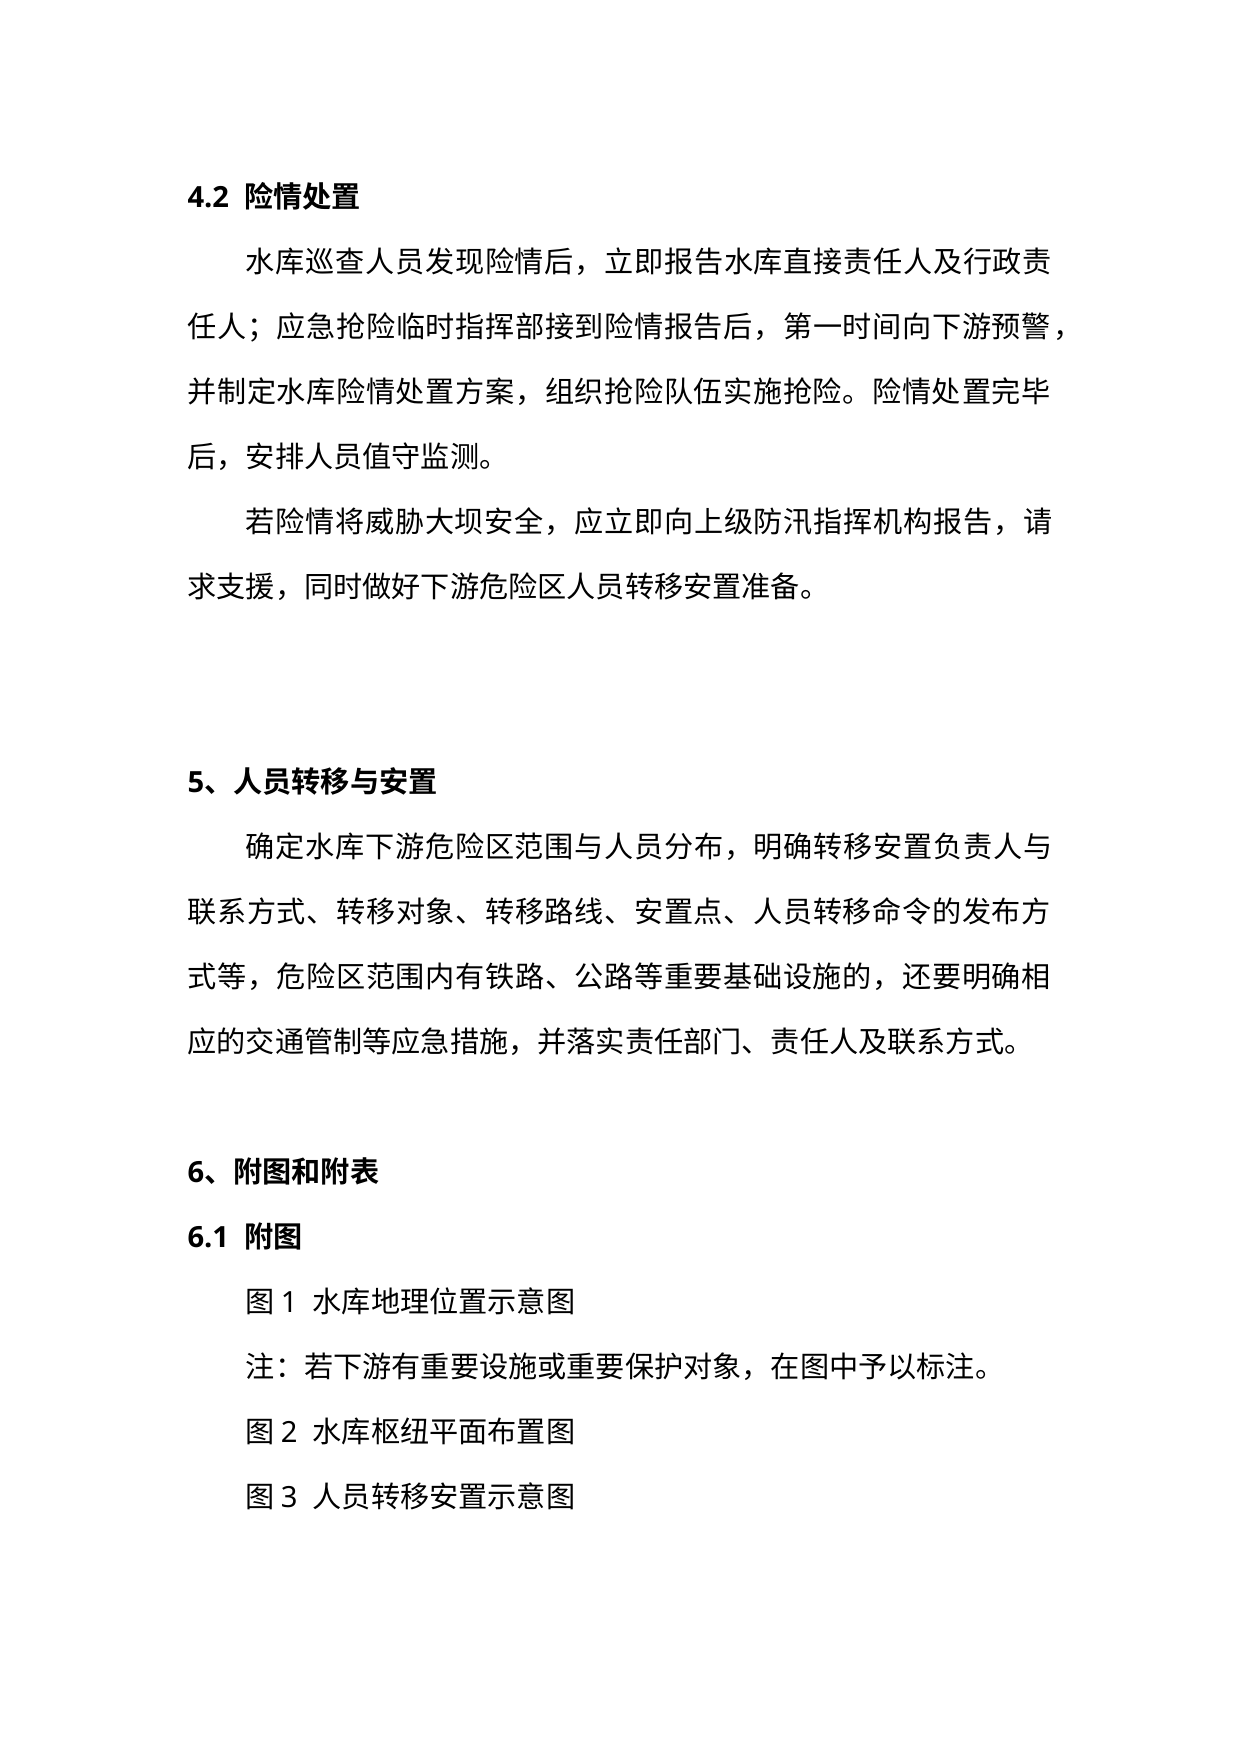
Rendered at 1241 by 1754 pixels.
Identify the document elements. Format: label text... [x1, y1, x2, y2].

text 图1 水库地理位置示意图 [187, 1267, 1053, 1332]
text 4.2 险情处置 [187, 162, 1053, 227]
text 图2 水库枢纽平面布置图 [187, 1397, 1053, 1462]
text 注：若下游有重要设施或重要保护对象，在图中予以标注。 [187, 1332, 1053, 1397]
text 水库巡查人员发现险情后，立即报告水库直接责任人及行政责任人；应急抢险临时指挥部接到险情报告后，第一时间向下游预警，并制定水库险情处置方案，组织抢险队伍实施抢险。险情处置完毕后，安排人员值守监测。 [187, 227, 1053, 487]
text 若险情将威胁大坝安全，应立即向上级防汛指挥机构报告，请求支援，同时做好下游危险区人员转移安置准备。 [187, 487, 1053, 617]
text 图3 人员转移安置示意图 [187, 1462, 1053, 1527]
text 确定水库下游危险区范围与人员分布，明确转移安置负责人与联系方式、转移对象、转移路线、安置点、人员转移命令的发布方式等，危险区范围内有铁路、公路等重要基础设施的，还要明确相应的交通管制等应急措施，并落实责任部门、责任人及联系方式。 [187, 812, 1053, 1072]
text 6.1 附图 [187, 1202, 1053, 1267]
text 5、人员转移与安置 [187, 747, 1053, 812]
text 6、附图和附表 [187, 1137, 1053, 1202]
